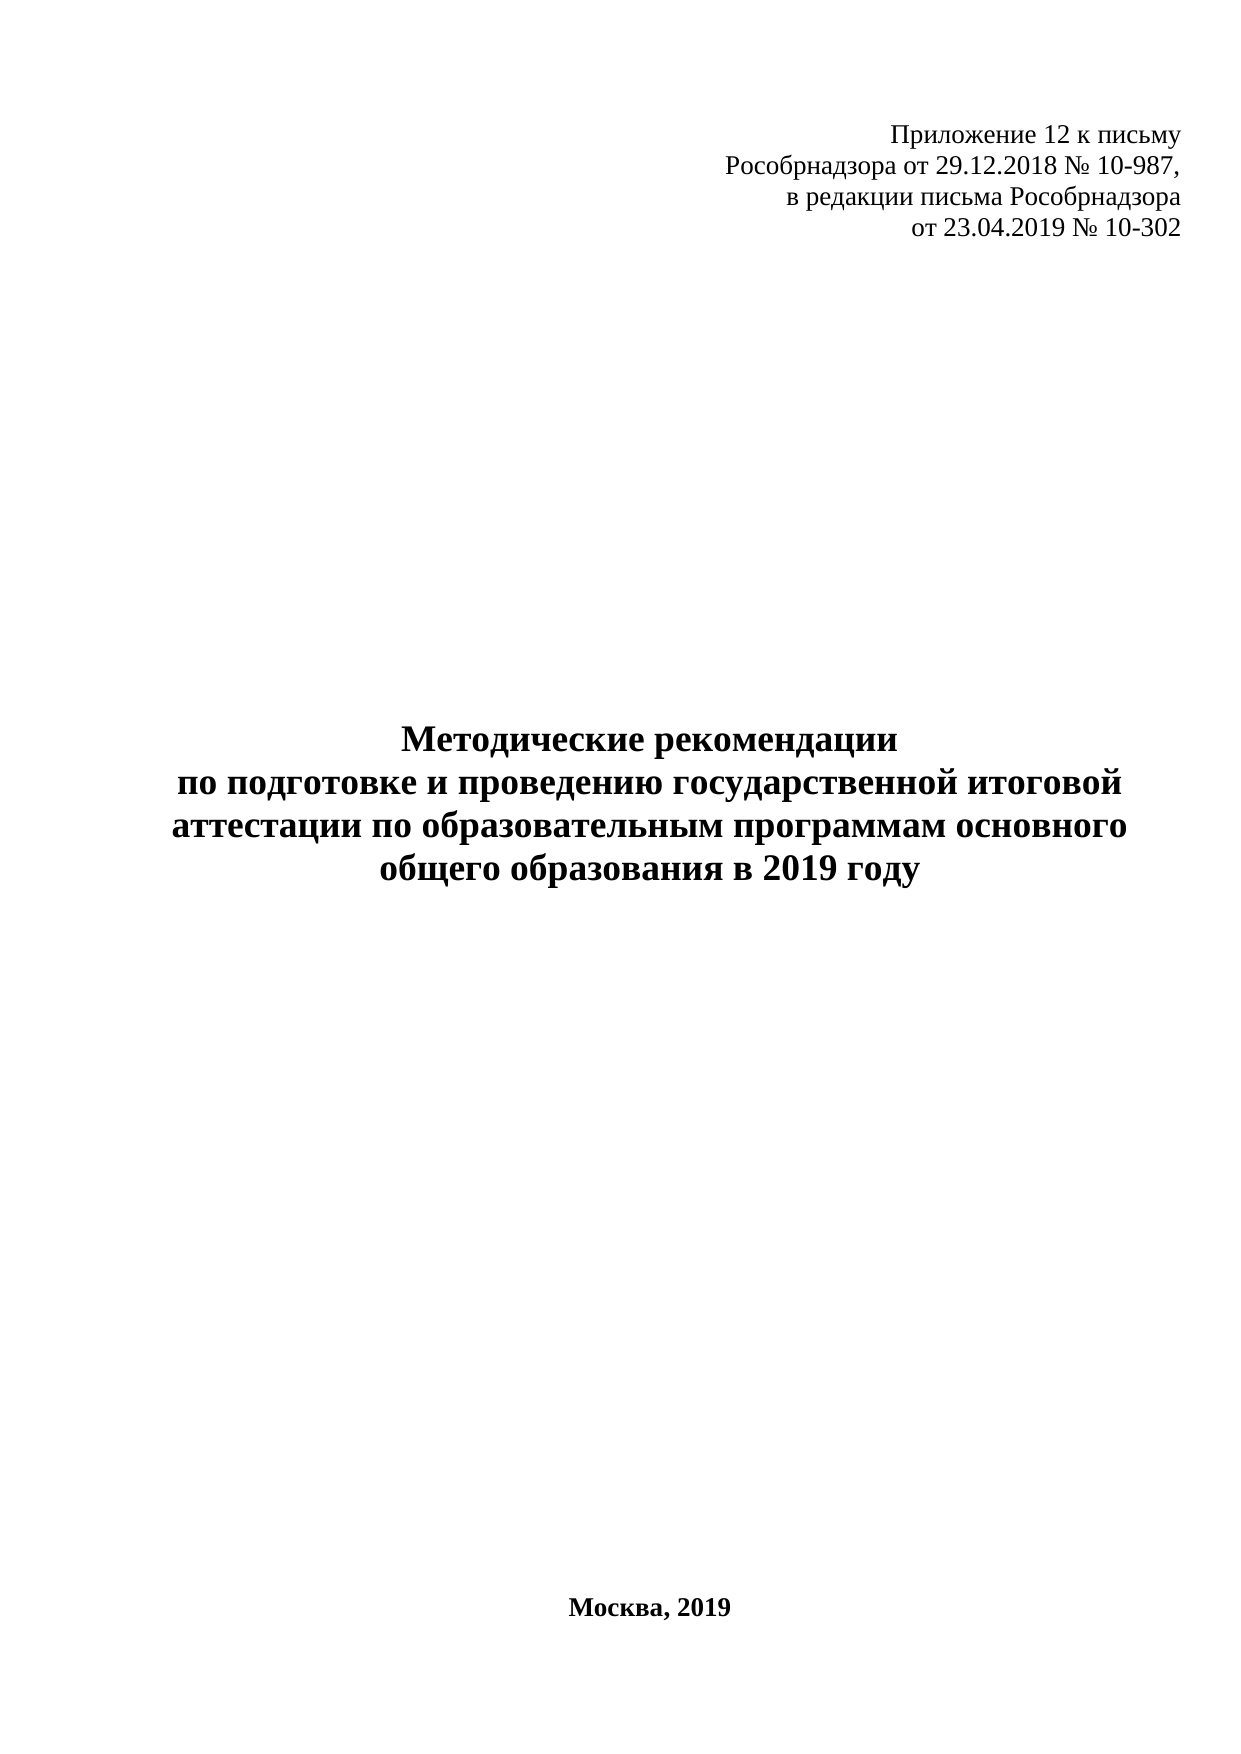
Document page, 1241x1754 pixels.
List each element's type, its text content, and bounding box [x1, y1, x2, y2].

text от 23.04.2019 № 10-302 [118, 212, 1181, 243]
text по подготовке и проведению государственной итоговой аттестации по образовательным программам основного общего образования в 2019 году [118, 759, 1181, 889]
text Рособрнадзора от 29.12.2018 № 10-987, в редакции письма Рособрнадзора [118, 149, 1181, 212]
text Методические рекомендации [118, 716, 1181, 759]
text Приложение 12 к письму [118, 118, 1181, 149]
text Москва, 2019 [118, 1591, 1181, 1622]
